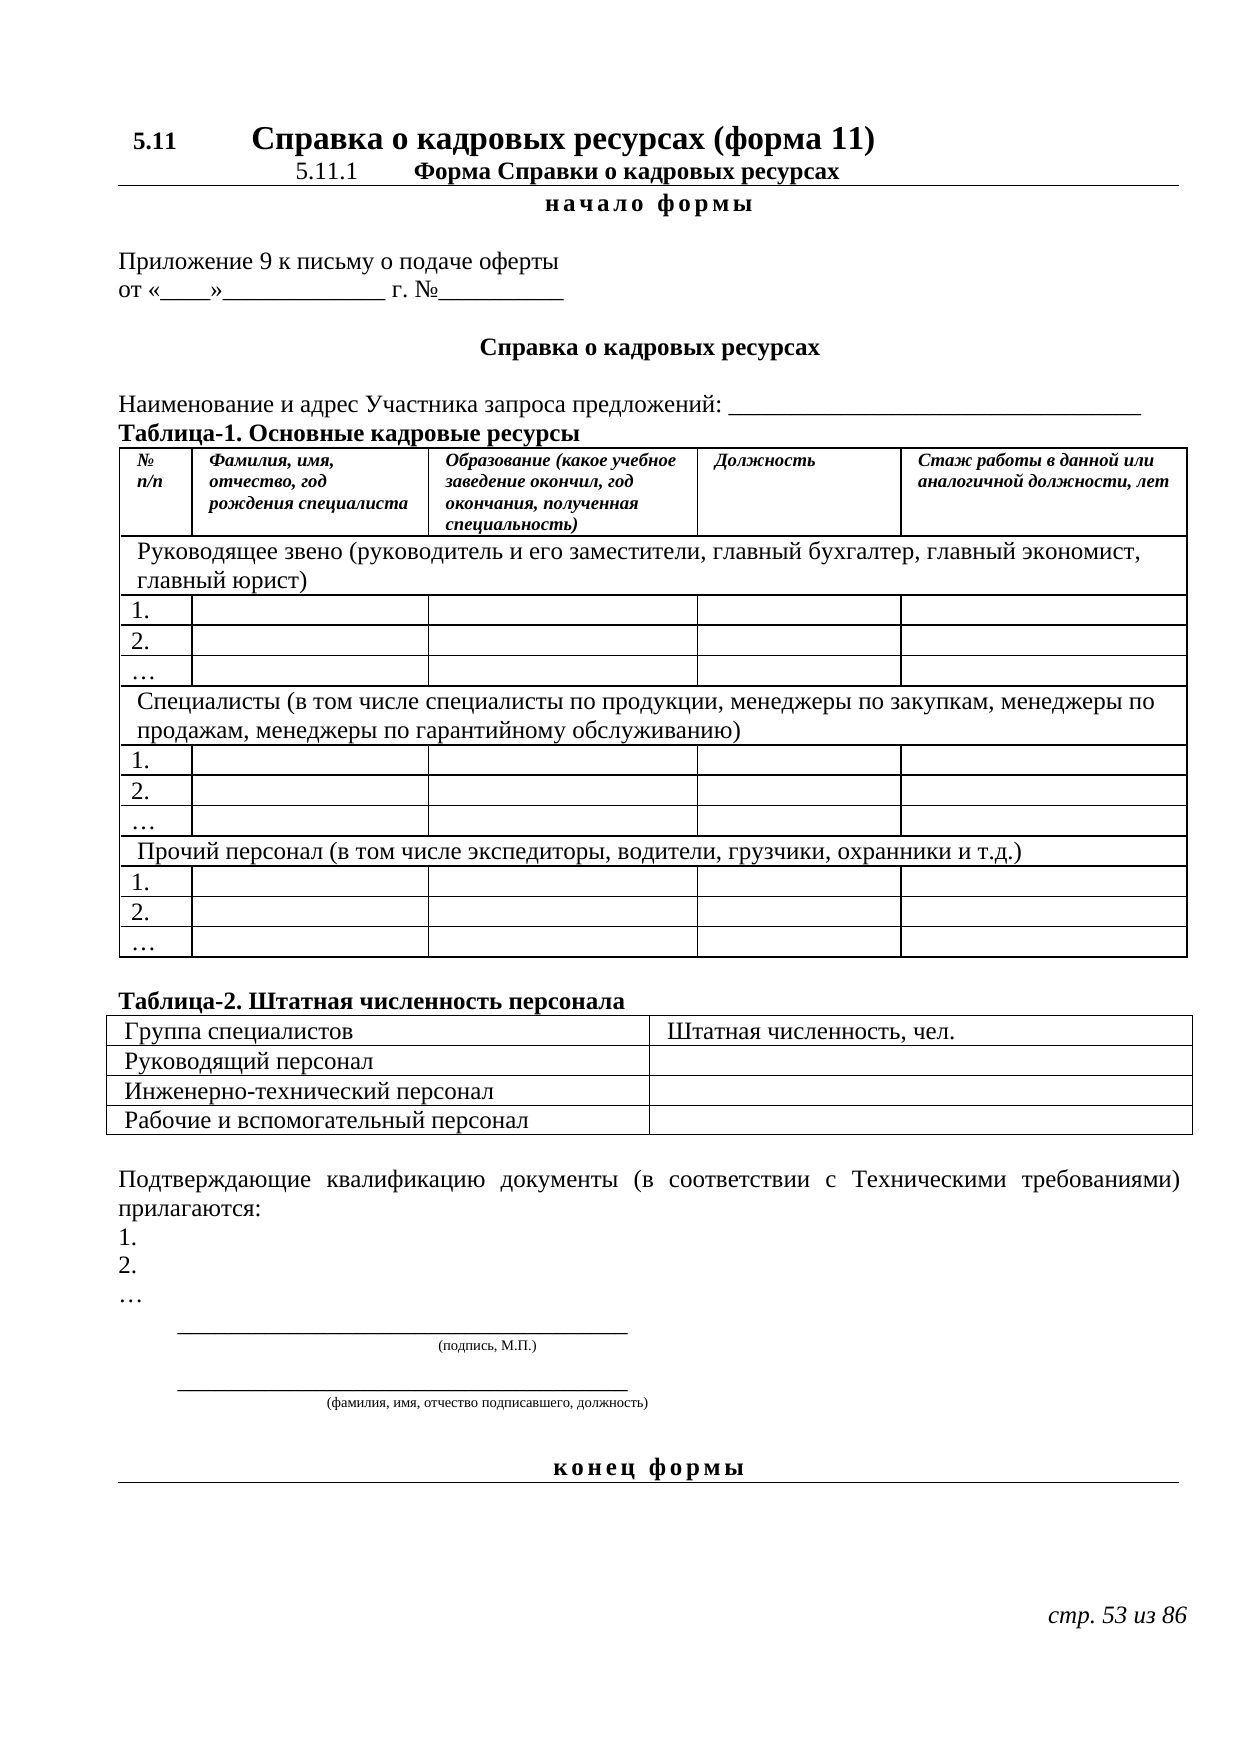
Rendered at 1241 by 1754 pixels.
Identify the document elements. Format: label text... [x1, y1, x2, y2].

text начало формы [118, 186, 1179, 217]
table_header Стаж работы в данной или аналогичной должности, лет [902, 449, 1186, 535]
table_cell [902, 626, 1186, 654]
text ____________________________________ [118, 1308, 1181, 1337]
text (подпись, М.П.) [118, 1337, 797, 1365]
table_cell [902, 596, 1186, 624]
table_cell Специалисты (в том числе специалисты по продукции, менеджеры по закупкам, менеджеры по продажам, менеджеры по гарантийному обслуживанию) [120, 686, 1186, 744]
table_cell [193, 806, 428, 835]
table_cell [193, 656, 428, 685]
table_cell Инженерно-технический персонал [107, 1076, 649, 1104]
table_cell [650, 1076, 1192, 1104]
table_cell [429, 927, 697, 956]
table_cell [902, 746, 1186, 774]
table_cell [429, 746, 697, 774]
table_cell [193, 626, 428, 654]
table_cell … [120, 927, 191, 956]
table_header Фамилия, имя, отчество, год рождения специалиста [193, 449, 428, 535]
table_cell [698, 656, 900, 685]
text ____________________________________ [118, 1365, 1181, 1394]
table_cell [698, 596, 900, 624]
table_cell [429, 626, 697, 654]
text Таблица-1. Основные кадровые ресурсы [118, 418, 1181, 447]
text … [118, 1279, 1181, 1308]
table_cell [429, 776, 697, 804]
table_cell [120, 775, 191, 804]
table_cell … [120, 806, 191, 835]
table_cell [698, 897, 900, 926]
table_header Группа специалистов [107, 1016, 649, 1045]
table_cell [193, 867, 428, 896]
text Форма Справки о кадровых ресурсах [236, 156, 1181, 185]
table_cell [429, 897, 697, 926]
text 1. [118, 1222, 1181, 1250]
table_header Штатная численность, чел. [650, 1016, 1192, 1045]
table_cell [698, 806, 900, 835]
subtitle Справка о кадровых ресурсах (форма 11) [133, 118, 1181, 156]
table_cell [193, 776, 428, 804]
text (фамилия, имя, отчество подписавшего, должность) [118, 1394, 797, 1423]
text Таблица-2. Штатная численность персонала [118, 986, 1181, 1015]
table_header Образование (какое учебное заведение окончил, год окончания, полученная специальность) [429, 449, 697, 535]
table_cell [120, 866, 191, 896]
table_cell [902, 927, 1186, 956]
table_cell [650, 1046, 1192, 1075]
table_cell Руководящее звено (руководитель и его заместители, главный бухгалтер, главный экономист, главный юрист) [120, 536, 1186, 594]
table_cell [120, 595, 191, 624]
text Приложение 9 к письму о подаче оферты от «____»_____________ г. №__________ [118, 246, 1181, 303]
table_cell [902, 867, 1186, 896]
table_cell [193, 746, 428, 774]
table_cell [698, 776, 900, 804]
table_cell … [120, 656, 191, 685]
table_cell [193, 927, 428, 956]
text конец формы [118, 1452, 1179, 1482]
table_cell [902, 656, 1186, 685]
table_cell [120, 897, 191, 926]
table_cell [902, 776, 1186, 804]
table_cell [429, 596, 697, 624]
table_cell [429, 656, 697, 685]
table_header № п/п [120, 449, 191, 535]
text 2. [118, 1250, 1181, 1279]
table_cell Прочий персонал (в том числе экспедиторы, водители, грузчики, охранники и т.д.) [120, 836, 1186, 865]
text Наименование и адрес Участника запроса предложений: _________________________________ [118, 389, 1181, 418]
table_cell [698, 927, 900, 956]
table_cell [698, 867, 900, 896]
table_cell [120, 625, 191, 654]
table_cell [429, 867, 697, 896]
table_cell [902, 806, 1186, 835]
table_cell [193, 596, 428, 624]
table_cell Рабочие и вспомогательный персонал [107, 1106, 649, 1134]
table_cell Руководящий персонал [107, 1046, 649, 1075]
table_cell [193, 897, 428, 926]
table_cell [650, 1106, 1192, 1134]
table_cell [120, 745, 191, 774]
table_header Должность [698, 449, 900, 535]
table_cell [902, 897, 1186, 926]
text Подтверждающие квалификацию документы (в соответствии с Техническими требованиями) прилагаются: [118, 1164, 1181, 1222]
table_cell [698, 746, 900, 774]
text Справка о кадровых ресурсах [118, 332, 1181, 361]
table_cell [429, 806, 697, 835]
table_cell [698, 626, 900, 654]
